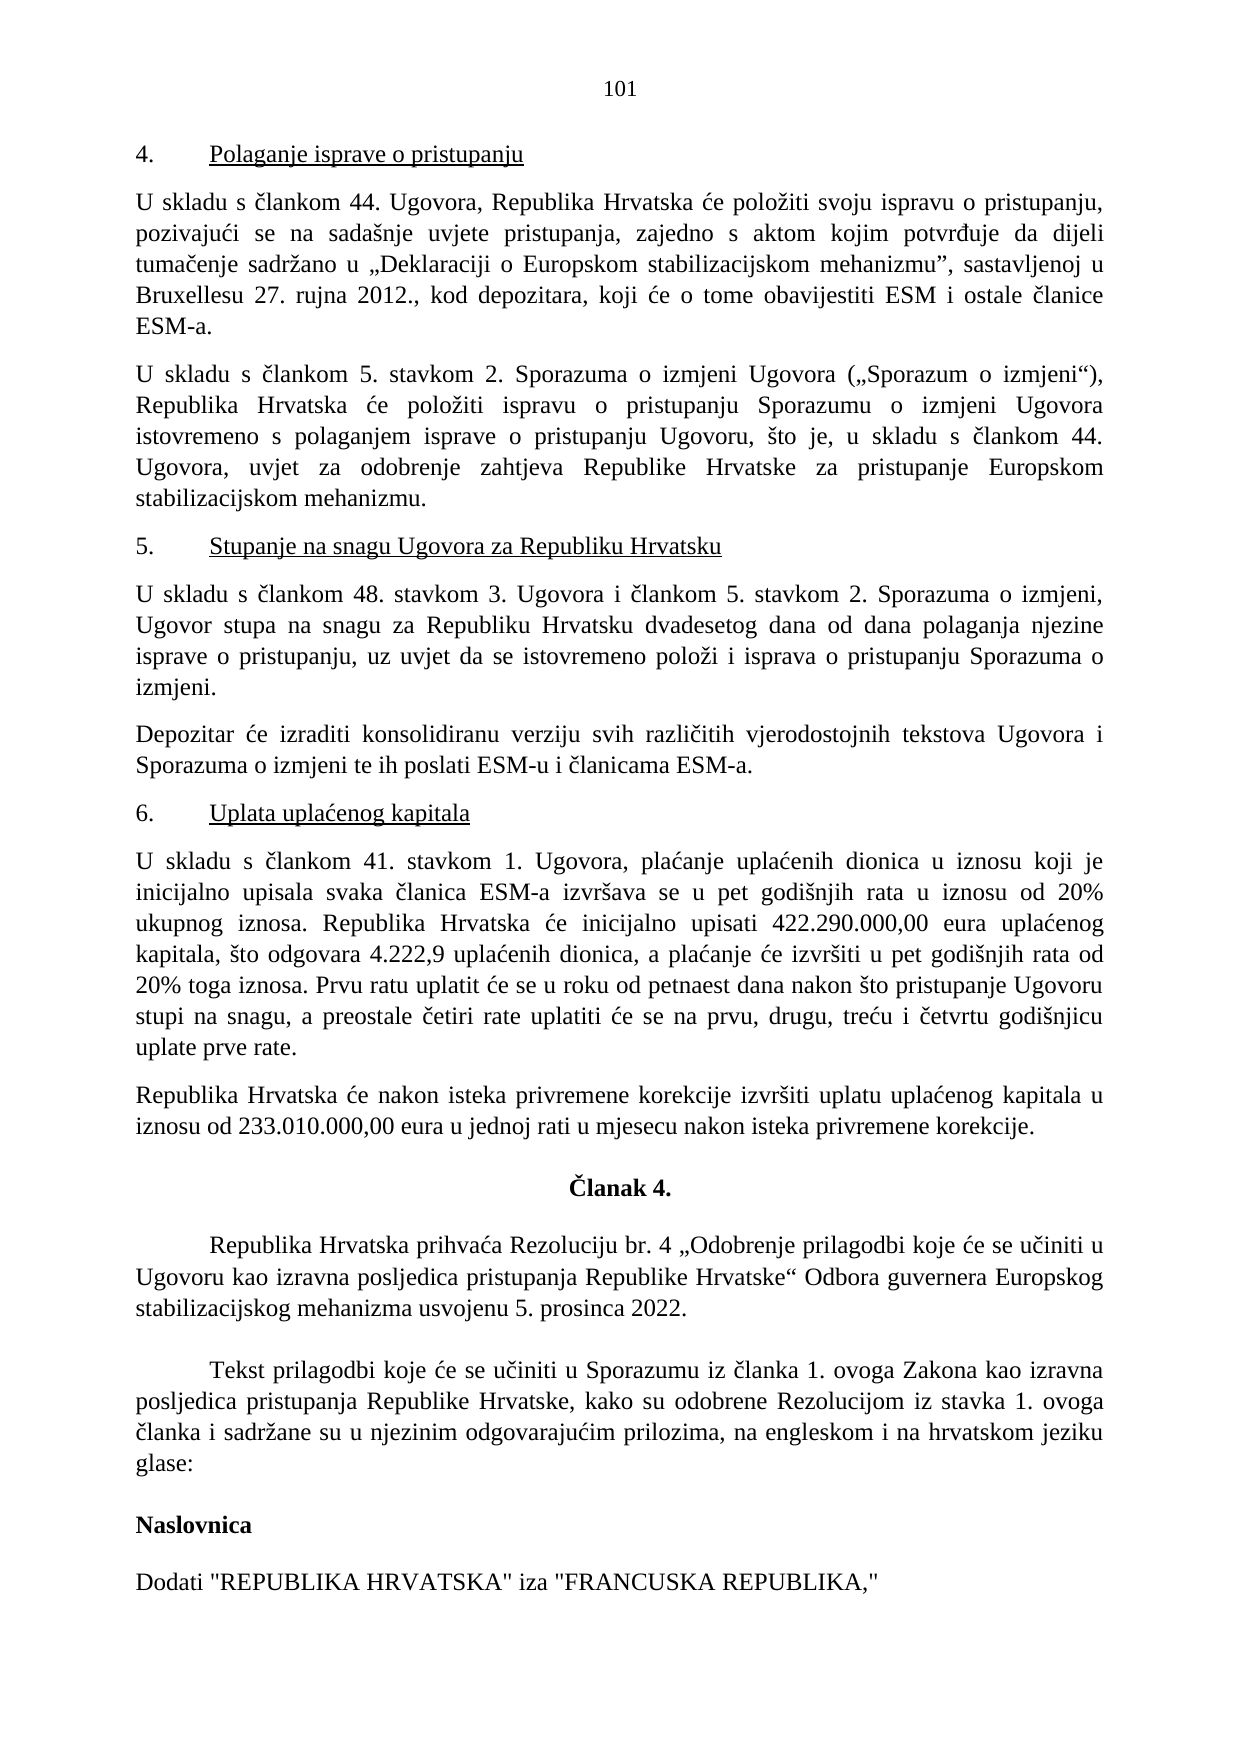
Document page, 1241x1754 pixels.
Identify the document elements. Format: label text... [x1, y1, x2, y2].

text Republika Hrvatska će nakon isteka privremene korekcije izvršiti uplatu uplaćenog kapitala u iznosu od 233.010.000,00 eura u jednoj rati u mjesecu nakon isteka privremene korekcije. [135, 1080, 1105, 1140]
text U skladu s člankom 41. stavkom 1. Ugovora, plaćanje uplaćenih dionica u iznosu koji je inicijalno upisala svaka članica ESM-a izvršava se u pet godišnjih rata u iznosu od 20% ukupnog iznosa. Republika Hrvatska će inicijalno upisati 422.290.000,00 eura uplaćenog kapitala, što odgovara 4.222,9 uplaćenih dionica, a plaćanje će izvršiti u pet godišnjih rata od 20% toga iznosa. Prvu ratu uplatit će se u roku od petnaest dana nakon što pristupanje Ugovoru stupi na snagu, a preostale četiri rate uplatiti će se na prvu, drugu, treću i četvrtu godišnjicu uplate prve rate. [135, 846, 1105, 1061]
text Depozitar će izraditi konsolidiranu verziju svih različitih vjerodostojnih tekstova Ugovora i Sporazuma o izmjeni te ih poslati ESM-u i članicama ESM-a. [135, 719, 1105, 779]
text U skladu s člankom 48. stavkom 3. Ugovora i člankom 5. stavkom 2. Sporazuma o izmjeni, Ugovor stupa na snagu za Republiku Hrvatsku dvadesetog dana od dana polaganja njezine isprave o pristupanju, uz uvjet da se istovremeno položi i isprava o pristupanju Sporazuma o izmjeni. [135, 579, 1105, 701]
text Dodati "REPUBLIKA HRVATSKA" iza "FRANCUSKA REPUBLIKA," [135, 1567, 1105, 1596]
text U skladu s člankom 5. stavkom 2. Sporazuma o izmjeni Ugovora („Sporazum o izmjeni“), Republika Hrvatska će položiti ispravu o pristupanju Sporazumu o izmjeni Ugovora istovremeno s polaganjem isprave o pristupanju Ugovoru, što je, u skladu s člankom 44. Ugovora, uvjet za odobrenje zahtjeva Republike Hrvatske za pristupanje Europskom stabilizacijskom mehanizmu. [135, 359, 1105, 512]
text 5. Stupanje na snagu Ugovora za Republiku Hrvatsku [135, 531, 1105, 560]
text Članak 4. [135, 1173, 1105, 1202]
text 4. Polaganje isprave o pristupanju [135, 139, 1105, 168]
text 6. Uplata uplaćenog kapitala [135, 798, 1105, 827]
text U skladu s člankom 44. Ugovora, Republika Hrvatska će položiti svoju ispravu o pristupanju, pozivajući se na sadašnje uvjete pristupanja, zajedno s aktom kojim potvrđuje da dijeli tumačenje sadržano u „Deklaraciji o Europskom stabilizacijskom mehanizmu”, sastavljenoj u Bruxellesu 27. rujna 2012., kod depozitara, koji će o tome obavijestiti ESM i ostale članice ESM-a. [135, 187, 1105, 340]
text Tekst prilagodbi koje će se učiniti u Sporazumu iz članka 1. ovoga Zakona kao izravna posljedica pristupanja Republike Hrvatske, kako su odobrene Rezolucijom iz stavka 1. ovoga članka i sadržane su u njezinim odgovarajućim prilozima, na engleskom i na hrvatskom jeziku glase: [135, 1355, 1105, 1477]
text Naslovnica [135, 1510, 1105, 1539]
text Republika Hrvatska prihvaća Rezoluciju br. 4 „Odobrenje prilagodbi koje će se učiniti u Ugovoru kao izravna posljedica pristupanja Republike Hrvatske“ Odbora guvernera Europskog stabilizacijskog mehanizma usvojenu 5. prosinca 2022. [135, 1231, 1105, 1321]
